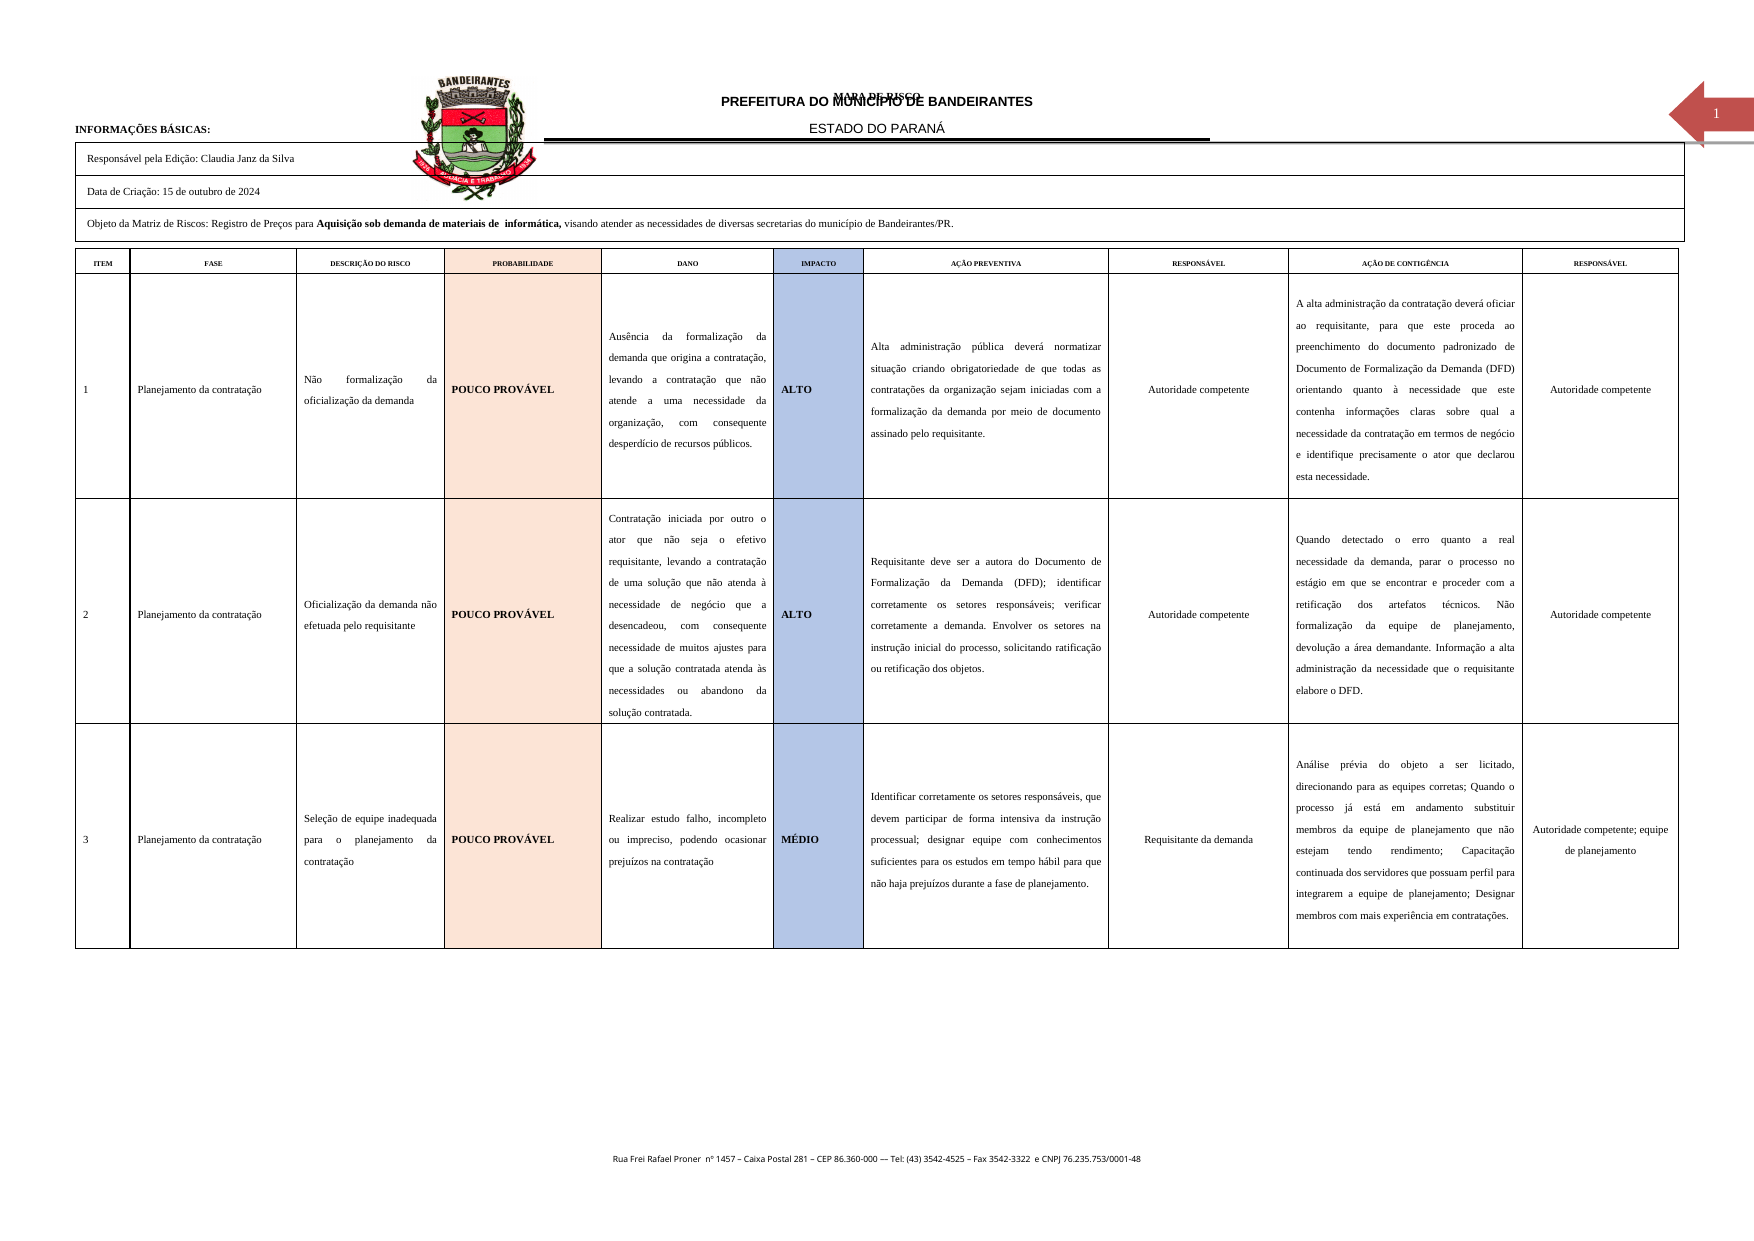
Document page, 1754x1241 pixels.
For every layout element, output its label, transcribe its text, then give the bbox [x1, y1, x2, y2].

table_cell POUCO PROVÁVEL [445, 499, 601, 723]
table_cell MÉDIO [774, 724, 863, 948]
table_cell Autoridade competente; equipe de planejamento [1523, 724, 1678, 948]
picture [411, 103, 538, 114]
table_cell Análise prévia do objeto a ser licitado, direcionando para as equipes corretas; Quando o processo já está em andamento substituir membros da equipe de planejamento que não estejam tendo rendimento; Capacitação continuada dos servidores que possuam perfil para integrarem a equipe de planejamento; Designar membros com mais experiência em contratações. [1289, 724, 1522, 948]
table_cell POUCO PROVÁVEL [445, 724, 601, 948]
table_header RESPONSÁVEL [1109, 249, 1288, 273]
table_cell Seleção de equipe inadequada para o planejamento da contratação [297, 724, 444, 948]
table_cell Ausência da formalização da demanda que origina a contratação, levando a contratação que não atende a uma necessidade da organização, com consequente desperdício de recursos públicos. [602, 274, 773, 498]
table_cell Planejamento da contratação [131, 499, 296, 723]
text MAPA DE RISCO [75, 81, 1679, 103]
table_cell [602, 724, 773, 948]
table_header IMPACTO [774, 249, 863, 273]
table_cell Autoridade competente [1523, 274, 1678, 498]
picture [411, 76, 538, 81]
table_cell Planejamento da contratação [131, 274, 296, 498]
table_cell ALTO [774, 274, 863, 498]
table_header DANO [602, 249, 773, 273]
table_cell 2 [76, 499, 129, 723]
table_cell 3 [76, 724, 129, 948]
table_cell Requisitante deve ser a autora do Documento de Formalização da Demanda (DFD); identificar corretamente os setores responsáveis; verificar corretamente a demanda. Envolver os setores na instrução inicial do processo, solicitando ratificação ou retificação dos objetos. [864, 499, 1108, 723]
table_header RESPONSÁVEL [1523, 249, 1678, 273]
picture [411, 136, 538, 142]
table_header FASE [131, 249, 296, 273]
table_cell Quando detectado o erro quanto a real necessidade da demanda, parar o processo no estágio em que se encontrar e proceder com a retificação dos artefatos técnicos. Não formalização da equipe de planejamento, devolução a área demandante. Informação a alta administração da necessidade que o requisitante elabore o DFD. [1289, 499, 1522, 723]
table_header AÇÃO DE CONTIGÊNCIA [1289, 249, 1522, 273]
table_cell POUCO PROVÁVEL [445, 274, 601, 498]
table_cell ALTO [774, 499, 863, 723]
table_header ITEM [76, 249, 129, 273]
table_header DESCRIÇÃO DO RISCO [297, 249, 444, 273]
table_header Responsável pela Edição: Claudia Janz da Silva [76, 143, 1684, 175]
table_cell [131, 724, 296, 948]
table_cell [1109, 724, 1288, 948]
table_cell Identificar corretamente os setores responsáveis, que devem participar de forma intensiva da instrução processual; designar equipe com conhecimentos suficientes para os estudos em tempo hábil para que não haja prejuízos durante a fase de planejamento. [864, 724, 1108, 948]
table_cell Autoridade competente [1109, 499, 1288, 723]
table_cell 1 [76, 274, 129, 498]
table_cell Oficialização da demanda não efetuada pelo requisitante [297, 499, 444, 723]
table_cell Autoridade competente [1523, 499, 1678, 723]
table_header AÇÃO PREVENTIVA [864, 249, 1108, 273]
table_cell Autoridade competente [1109, 274, 1288, 498]
table_cell Objeto da Matriz de Riscos: Registro de Preços para Aquisição sob demanda de materiais de informática, visando atender as necessidades de diversas secretarias do município de Bandeirantes/PR. [76, 209, 1684, 241]
table_cell Não formalização da oficialização da demanda [297, 274, 444, 498]
table_cell A alta administração da contratação deverá oficiar ao requisitante, para que este proceda ao preenchimento do documento padronizado de Documento de Formalização da Demanda (DFD) orientando quanto à necessidade que este contenha informações claras sobre qual a necessidade da contratação em termos de negócio e identifique precisamente o ator que declarou esta necessidade. [1289, 274, 1522, 498]
table_cell Alta administração pública deverá normatizar situação criando obrigatoriedade de que todas as contratações da organização sejam iniciadas com a formalização da demanda por meio de documento assinado pelo requisitante. [864, 274, 1108, 498]
table_header PROBABILIDADE [445, 249, 601, 273]
table_cell Contratação iniciada por outro o ator que não seja o efetivo requisitante, levando a contratação de uma solução que não atenda à necessidade de negócio que a desencadeou, com consequente necessidade de muitos ajustes para que a solução contratada atenda às necessidades ou abandono da solução contratada. [602, 499, 773, 723]
table_cell Data de Criação: 15 de outubro de 2024 [76, 176, 1684, 208]
text INFORMAÇÕES BÁSICAS: [75, 114, 1679, 136]
